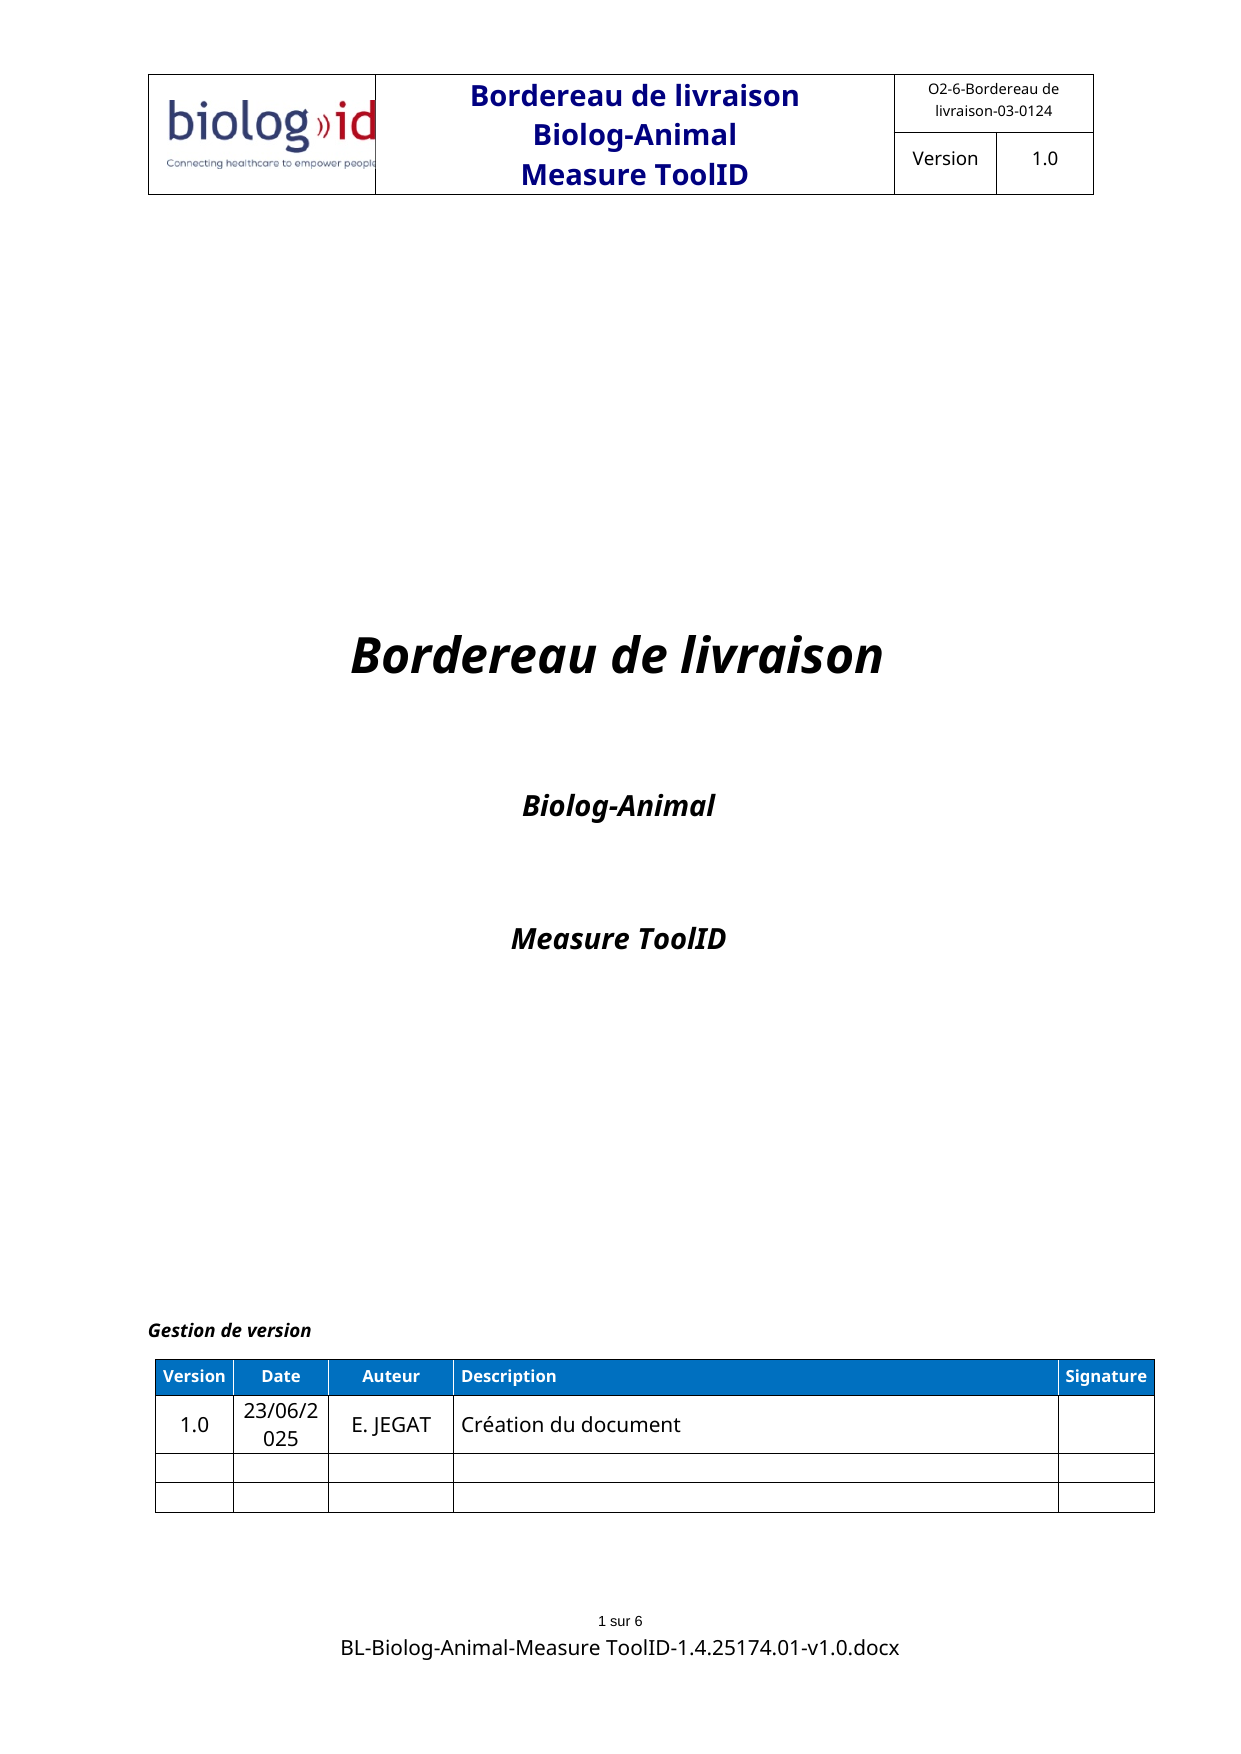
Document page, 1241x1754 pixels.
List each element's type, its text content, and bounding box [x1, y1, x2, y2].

table_cell 23/06/2025 [234, 1396, 328, 1453]
table_cell Création du document [454, 1396, 1058, 1453]
table_cell [1059, 1483, 1154, 1512]
text Biolog-Animal [148, 786, 1092, 825]
table_cell 1.0 [156, 1396, 233, 1453]
table_cell [454, 1454, 1058, 1482]
picture [167, 100, 376, 169]
table_cell [1059, 1454, 1154, 1482]
table_cell [156, 1483, 233, 1512]
table_cell [1059, 1396, 1154, 1453]
table_cell [454, 1483, 1058, 1512]
text Gestion de version [148, 1317, 1092, 1343]
table_cell E. JEGAT [329, 1396, 453, 1453]
text Bordereau de livraison [148, 620, 1092, 688]
table_header Date [234, 1360, 328, 1395]
text Measure ToolID [148, 919, 1092, 958]
table_cell [234, 1483, 328, 1512]
table_cell [234, 1454, 328, 1482]
table_header Description [454, 1360, 1058, 1395]
table_cell [156, 1454, 233, 1482]
table_header Auteur [329, 1360, 453, 1395]
table_header Signature [1059, 1360, 1154, 1395]
table_cell [329, 1454, 453, 1482]
table_cell [329, 1483, 453, 1512]
table_header Version [156, 1360, 233, 1395]
